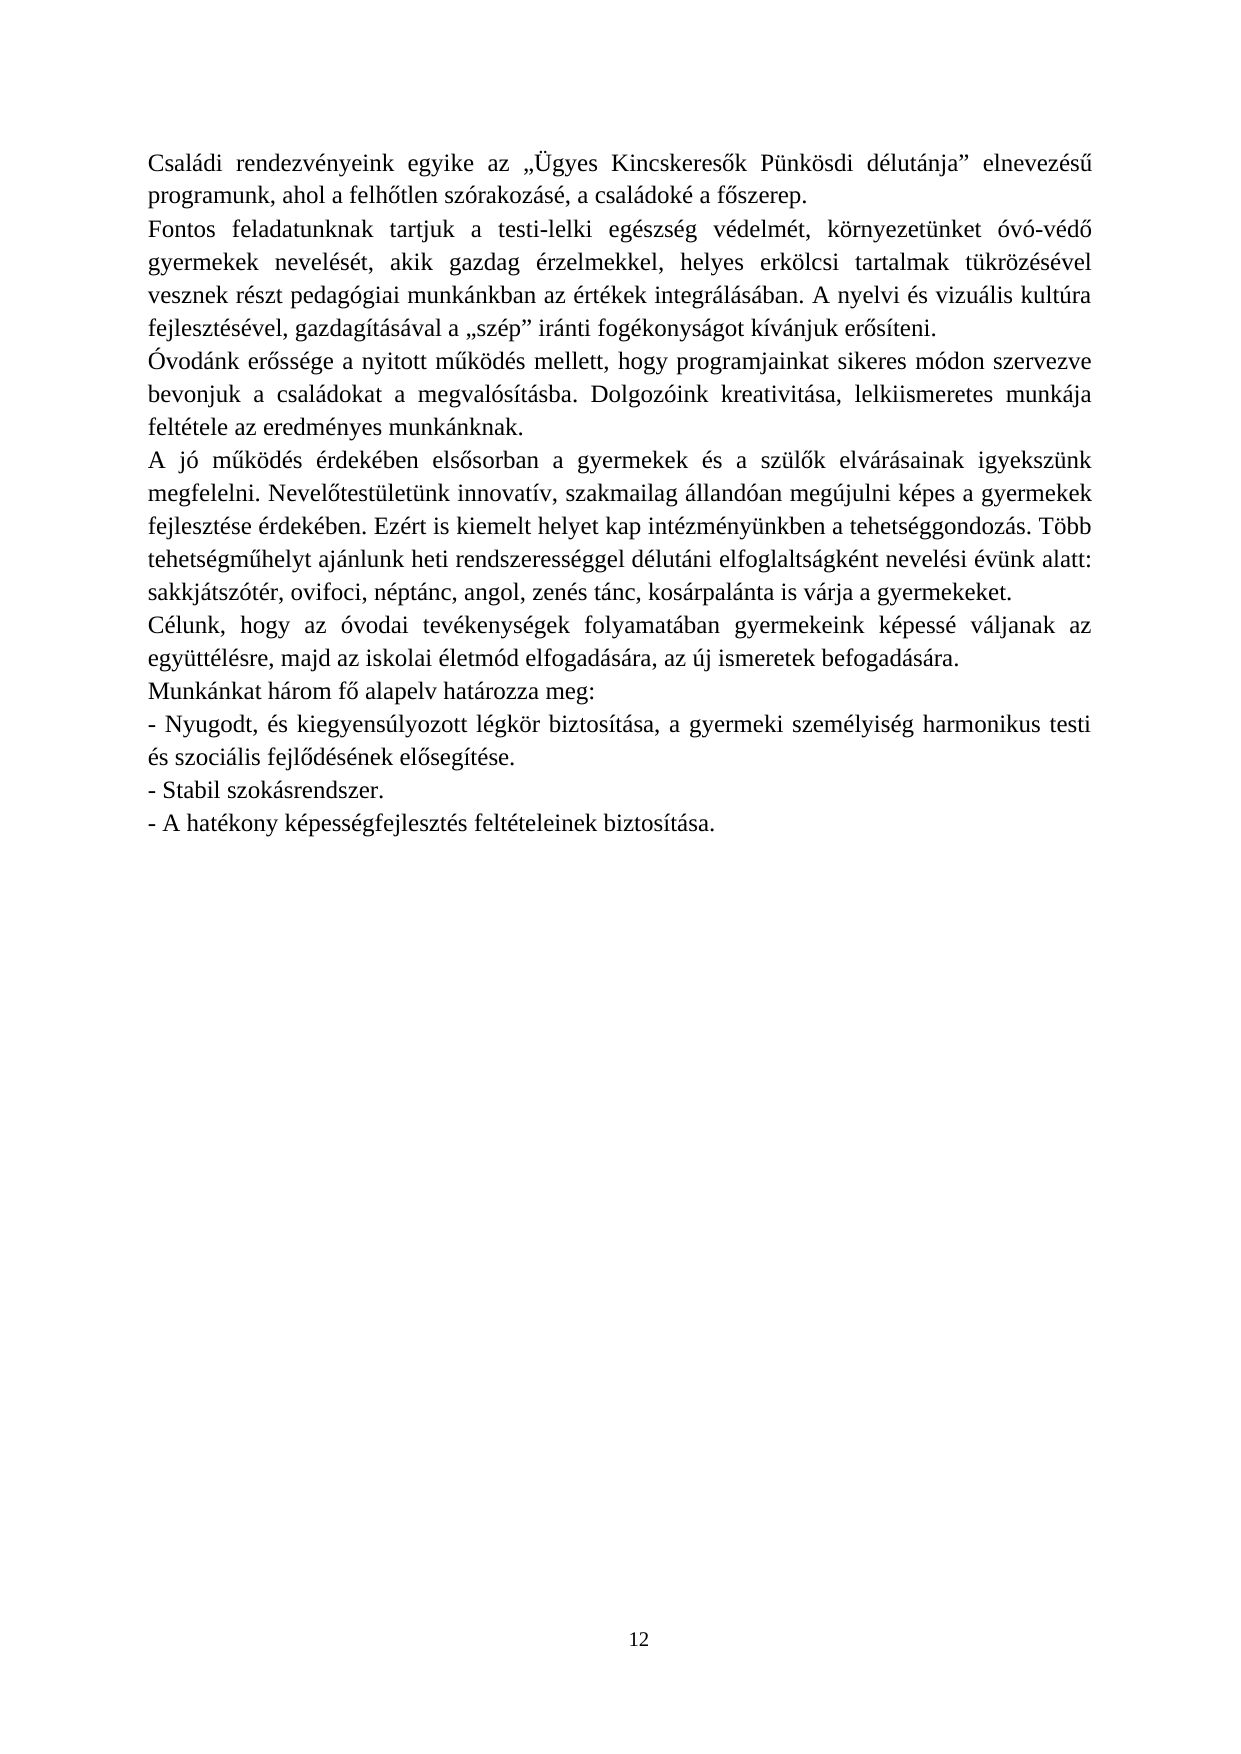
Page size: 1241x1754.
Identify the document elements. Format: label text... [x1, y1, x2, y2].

text Óvodánk erőssége a nyitott működés mellett, hogy programjainkat sikeres módon szervezve bevonjuk a családokat a megvalósításba. Dolgozóink kreativitása, lelkiismeretes munkája feltétele az eredményes munkánknak. [148, 346, 1093, 441]
text Fontos feladatunknak tartjuk a testi-lelki egészség védelmét, környezetünket óvó-védő gyermekek nevelését, akik gazdag érzelmekkel, helyes erkölcsi tartalmak tükrözésével vesznek részt pedagógiai munkánkban az értékek integrálásában. A nyelvi és vizuális kultúra fejlesztésével, gazdagításával a „szép” iránti fogékonyságot kívánjuk erősíteni. [148, 214, 1093, 341]
text A jó működés érdekében elsősorban a gyermekek és a szülők elvárásainak igyekszünk megfelelni. Nevelőtestületünk innovatív, szakmailag állandóan megújulni képes a gyermekek fejlesztése érdekében. Ezért is kiemelt helyet kap intézményünkben a tehetséggondozás. Több tehetségműhelyt ajánlunk heti rendszerességgel délutáni elfoglaltságként nevelési évünk alatt: sakkjátszótér, ovifoci, néptánc, angol, zenés tánc, kosárpalánta is várja a gyermekeket. [148, 445, 1093, 606]
text - Stabil szokásrendszer. [148, 775, 1093, 804]
text Családi rendezvényeink egyike az „Ügyes Kincskeresők Pünkösdi délutánja” elnevezésű programunk, ahol a felhőtlen szórakozásé, a családoké a főszerep. [148, 148, 1093, 209]
text - Nyugodt, és kiegyensúlyozott légkör biztosítása, a gyermeki személyiség harmonikus testi és szociális fejlődésének elősegítése. [148, 709, 1093, 771]
text Munkánkat három fő alapelv határozza meg: [148, 676, 1093, 705]
text - A hatékony képességfejlesztés feltételeinek biztosítása. [148, 808, 1093, 837]
text Célunk, hogy az óvodai tevékenységek folyamatában gyermekeink képessé váljanak az együttélésre, majd az iskolai életmód elfogadására, az új ismeretek befogadására. [148, 610, 1093, 672]
